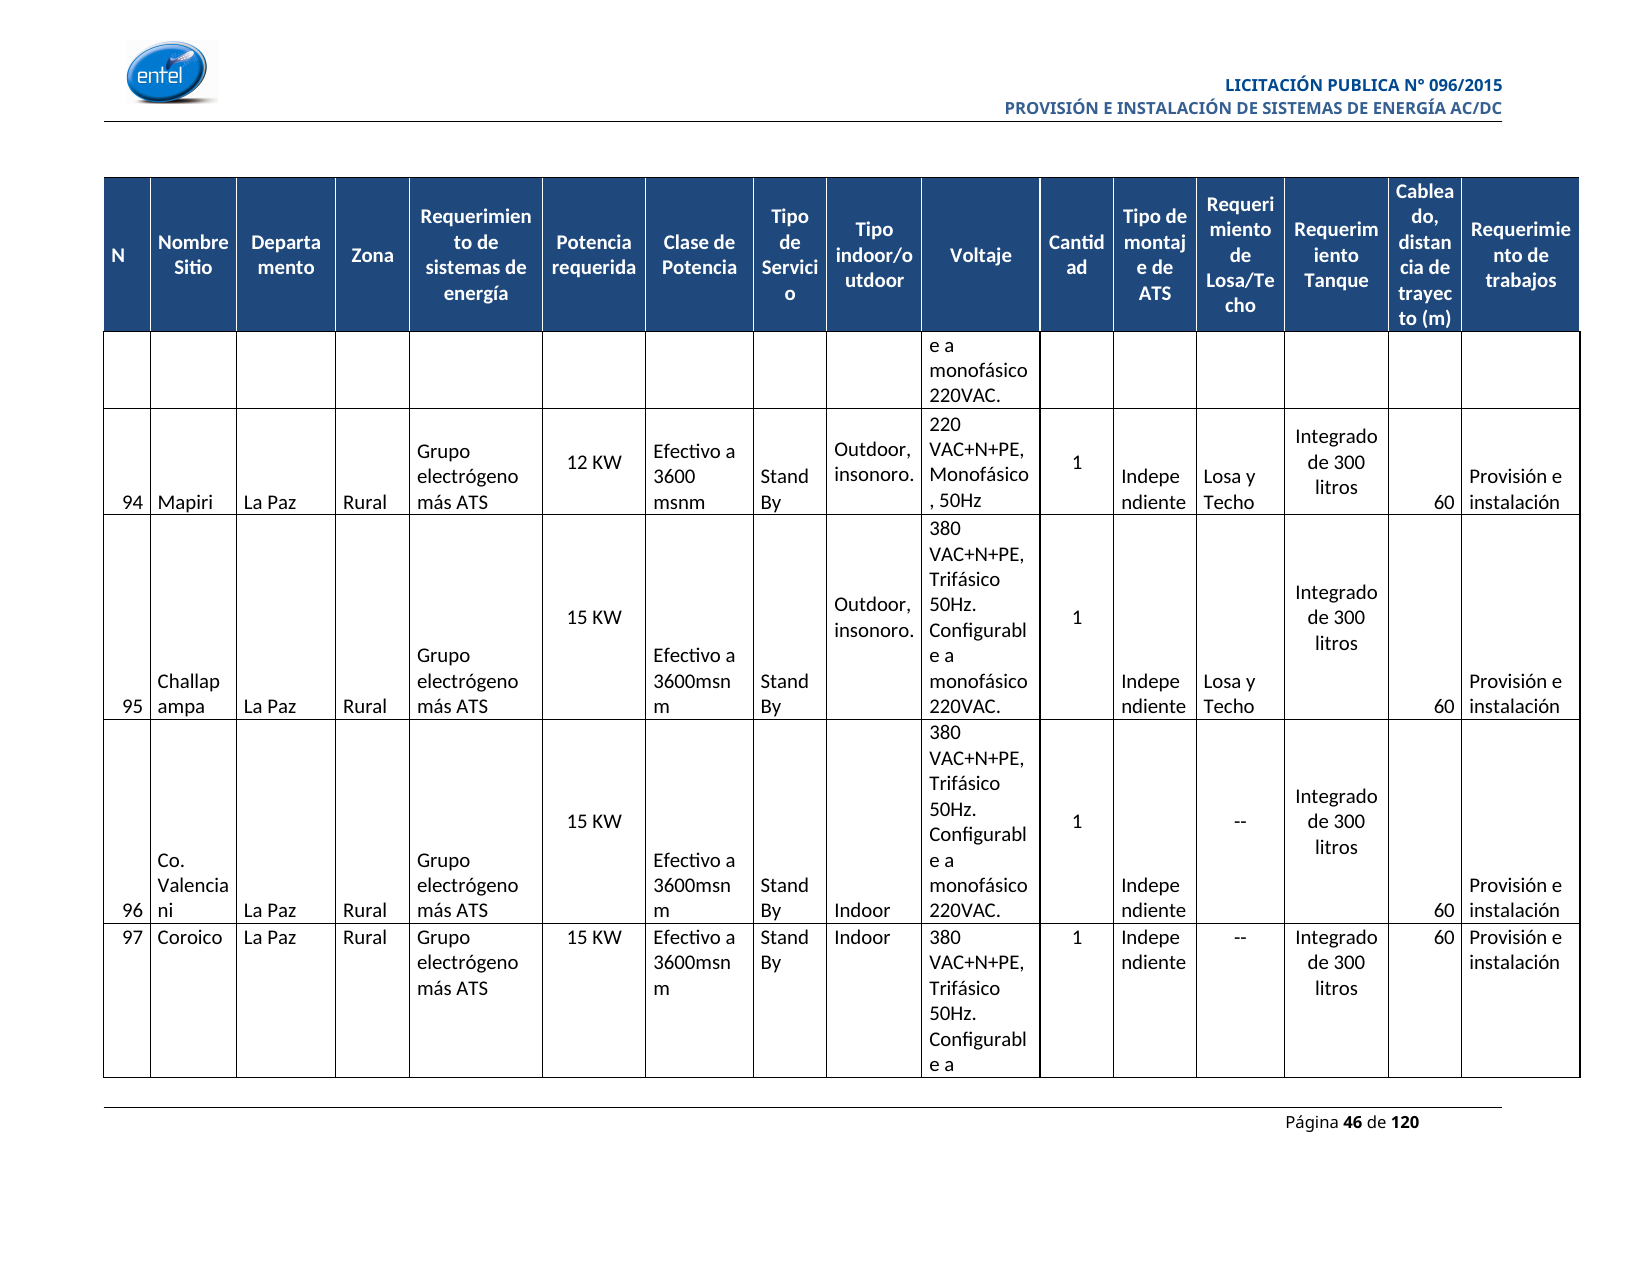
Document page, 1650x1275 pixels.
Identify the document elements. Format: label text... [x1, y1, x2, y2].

table_header Clase de Potencia [646, 178, 753, 331]
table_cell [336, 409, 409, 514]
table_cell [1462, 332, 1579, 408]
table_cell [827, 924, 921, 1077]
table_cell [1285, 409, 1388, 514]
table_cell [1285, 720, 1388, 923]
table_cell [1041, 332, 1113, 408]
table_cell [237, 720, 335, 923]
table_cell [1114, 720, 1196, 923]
table_header N [104, 178, 150, 331]
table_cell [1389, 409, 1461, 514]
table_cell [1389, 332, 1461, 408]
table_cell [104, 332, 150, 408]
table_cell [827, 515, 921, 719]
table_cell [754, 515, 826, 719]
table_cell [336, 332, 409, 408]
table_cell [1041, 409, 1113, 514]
table_header Potencia requerida [543, 178, 645, 331]
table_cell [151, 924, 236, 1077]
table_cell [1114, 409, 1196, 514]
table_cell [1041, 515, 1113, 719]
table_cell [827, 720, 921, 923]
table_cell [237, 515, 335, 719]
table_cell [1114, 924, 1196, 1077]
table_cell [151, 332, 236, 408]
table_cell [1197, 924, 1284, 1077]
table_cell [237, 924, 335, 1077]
table_header Requerimiento de Losa/Techo [1197, 178, 1284, 331]
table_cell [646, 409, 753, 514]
table_header Nombre Sitio [151, 178, 236, 331]
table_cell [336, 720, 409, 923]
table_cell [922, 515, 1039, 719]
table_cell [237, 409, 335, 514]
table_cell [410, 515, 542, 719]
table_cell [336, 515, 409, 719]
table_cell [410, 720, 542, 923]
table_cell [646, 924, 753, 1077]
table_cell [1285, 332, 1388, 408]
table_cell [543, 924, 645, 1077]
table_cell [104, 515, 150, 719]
table_header Tipo indoor/outdoor [827, 178, 921, 331]
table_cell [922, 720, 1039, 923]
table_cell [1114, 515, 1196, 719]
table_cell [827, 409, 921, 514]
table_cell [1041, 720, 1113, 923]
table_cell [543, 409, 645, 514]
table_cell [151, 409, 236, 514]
table_header Requerimiento de sistemas de energía [410, 178, 542, 331]
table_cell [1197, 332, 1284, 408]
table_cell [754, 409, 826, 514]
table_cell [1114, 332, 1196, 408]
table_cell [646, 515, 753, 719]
table_header Voltaje [922, 178, 1039, 331]
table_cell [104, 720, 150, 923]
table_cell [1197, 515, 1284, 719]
table_header Cantidad [1041, 178, 1113, 331]
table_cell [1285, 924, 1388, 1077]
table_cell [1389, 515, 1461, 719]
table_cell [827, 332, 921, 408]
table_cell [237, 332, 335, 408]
table_header Requerimiento de trabajos [1462, 178, 1579, 331]
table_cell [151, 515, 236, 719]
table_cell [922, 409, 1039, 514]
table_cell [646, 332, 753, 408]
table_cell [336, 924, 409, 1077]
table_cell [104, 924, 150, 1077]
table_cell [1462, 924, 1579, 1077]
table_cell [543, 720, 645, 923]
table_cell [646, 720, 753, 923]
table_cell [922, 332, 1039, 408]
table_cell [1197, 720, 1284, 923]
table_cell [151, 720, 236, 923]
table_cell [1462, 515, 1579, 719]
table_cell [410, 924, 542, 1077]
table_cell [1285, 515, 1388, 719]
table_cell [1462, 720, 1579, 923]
table_header Tipo de montaje de ATS [1114, 178, 1196, 331]
table_header Requerimiento Tanque [1285, 178, 1388, 331]
table_header Departamento [237, 178, 335, 331]
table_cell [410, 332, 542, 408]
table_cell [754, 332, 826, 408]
picture [126, 40, 219, 104]
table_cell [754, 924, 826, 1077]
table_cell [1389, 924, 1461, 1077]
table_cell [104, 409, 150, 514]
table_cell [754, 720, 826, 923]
table_header Cableado, distancia de trayecto (m) [1389, 178, 1461, 331]
table_header Tipo de Servicio [754, 178, 826, 331]
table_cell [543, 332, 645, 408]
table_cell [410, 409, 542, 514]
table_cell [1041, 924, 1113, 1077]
table_header Zona [336, 178, 409, 331]
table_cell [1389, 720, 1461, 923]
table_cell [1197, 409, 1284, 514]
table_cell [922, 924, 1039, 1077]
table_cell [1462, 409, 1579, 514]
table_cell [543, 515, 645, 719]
